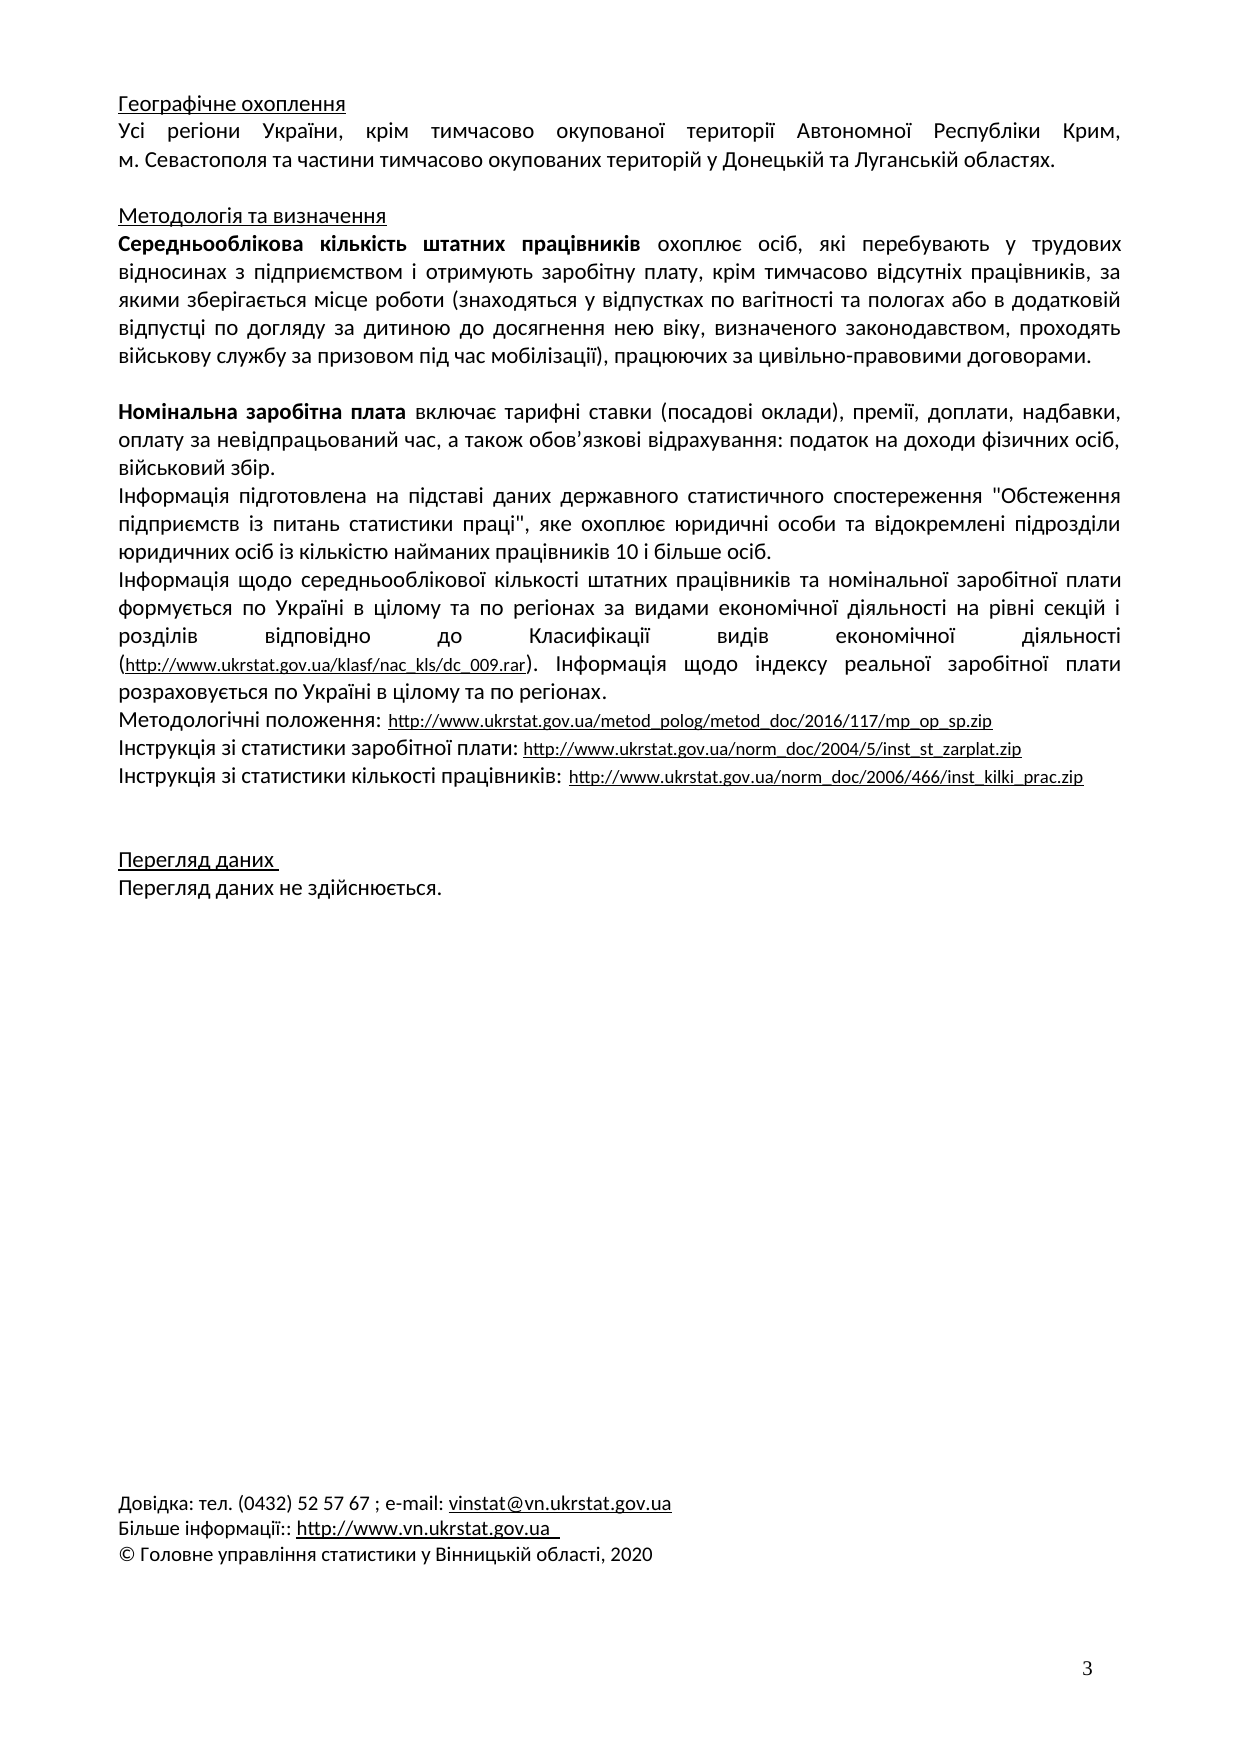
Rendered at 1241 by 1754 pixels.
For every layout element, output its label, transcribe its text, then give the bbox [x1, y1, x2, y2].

text Географічне охоплення [118, 89, 1122, 117]
text Методологія та визначення [118, 201, 1122, 229]
text Інструкція зі статистики заробітної плати: http://www.ukrstat.gov.ua/norm_doc/2004/5/inst_st_zarplat.zip [118, 733, 1122, 761]
text Номінальна заробітна плата включає тарифні ставки (посадові оклади), премії, доплати, надбавки, оплату за невідпрацьований час, а також обов’язкові відрахування: податок на доходи фізичних осіб, військовий збір. [118, 397, 1122, 481]
text Більше інформації:: http://www.vn.ukrstat.gov.ua [118, 1516, 1092, 1541]
text Перегляд даних [118, 845, 1092, 873]
text Усі регіони України, крім тимчасово окупованої території Автономної Республіки Крим, м. Севастополя та частини тимчасово окупованих територій у Донецькій та Луганській областях. [118, 117, 1122, 173]
text Інструкція зі статистики кількості працівників: http://www.ukrstat.gov.ua/norm_doc/2006/466/inst_kilki_prac.zip [118, 761, 1122, 789]
text Інформація підготовлена на підставі даних державного статистичного спостереження "Обстеження підприємств із питань статистики праці", яке охоплює юридичні особи та відокремлені підрозділи юридичних осіб із кількістю найманих працівників 10 і більше осіб. [118, 481, 1122, 565]
text © Головне управління статистики у Вінницькій області, 2020 [118, 1541, 1092, 1566]
subtitle Довідка: тел. (0432) 52 57 67 ; e-mail: vinstat@vn.ukrstat.gov.ua [118, 1491, 1092, 1516]
text Середньооблікова кількість штатних працівників охоплює осіб, які перебувають у трудових відносинах з підприємством і отримують заробітну плату, крім тимчасово відсутніх працівників, за якими зберігається місце роботи (знаходяться у відпустках по вагітності та пологах або в додатковій відпустці по догляду за дитиною до досягнення нею віку, визначеного законодавством, проходять військову службу за призовом під час мобілізації), працюючих за цивільно-правовими договорами. [118, 229, 1122, 369]
text Інформація щодо cередньооблікової кількості штатних працівників та номінальної заробітної плати формується по Україні в цілому та по регіонах за видами економічної діяльності на рівні секцій і розділів відповідно до Класифікації видів економічної діяльності (http://www.ukrstat.gov.ua/klasf/nac_kls/dc_009.rar). Інформація щодо індексу реальної заробітної плати розраховується по Україні в цілому та по регіонах. [118, 565, 1122, 705]
text Перегляд даних не здійснюється. [118, 873, 1092, 901]
text Методологічні положення: http://www.ukrstat.gov.ua/metod_polog/metod_doc/2016/117/mp_op_sp.zip [118, 705, 1122, 733]
